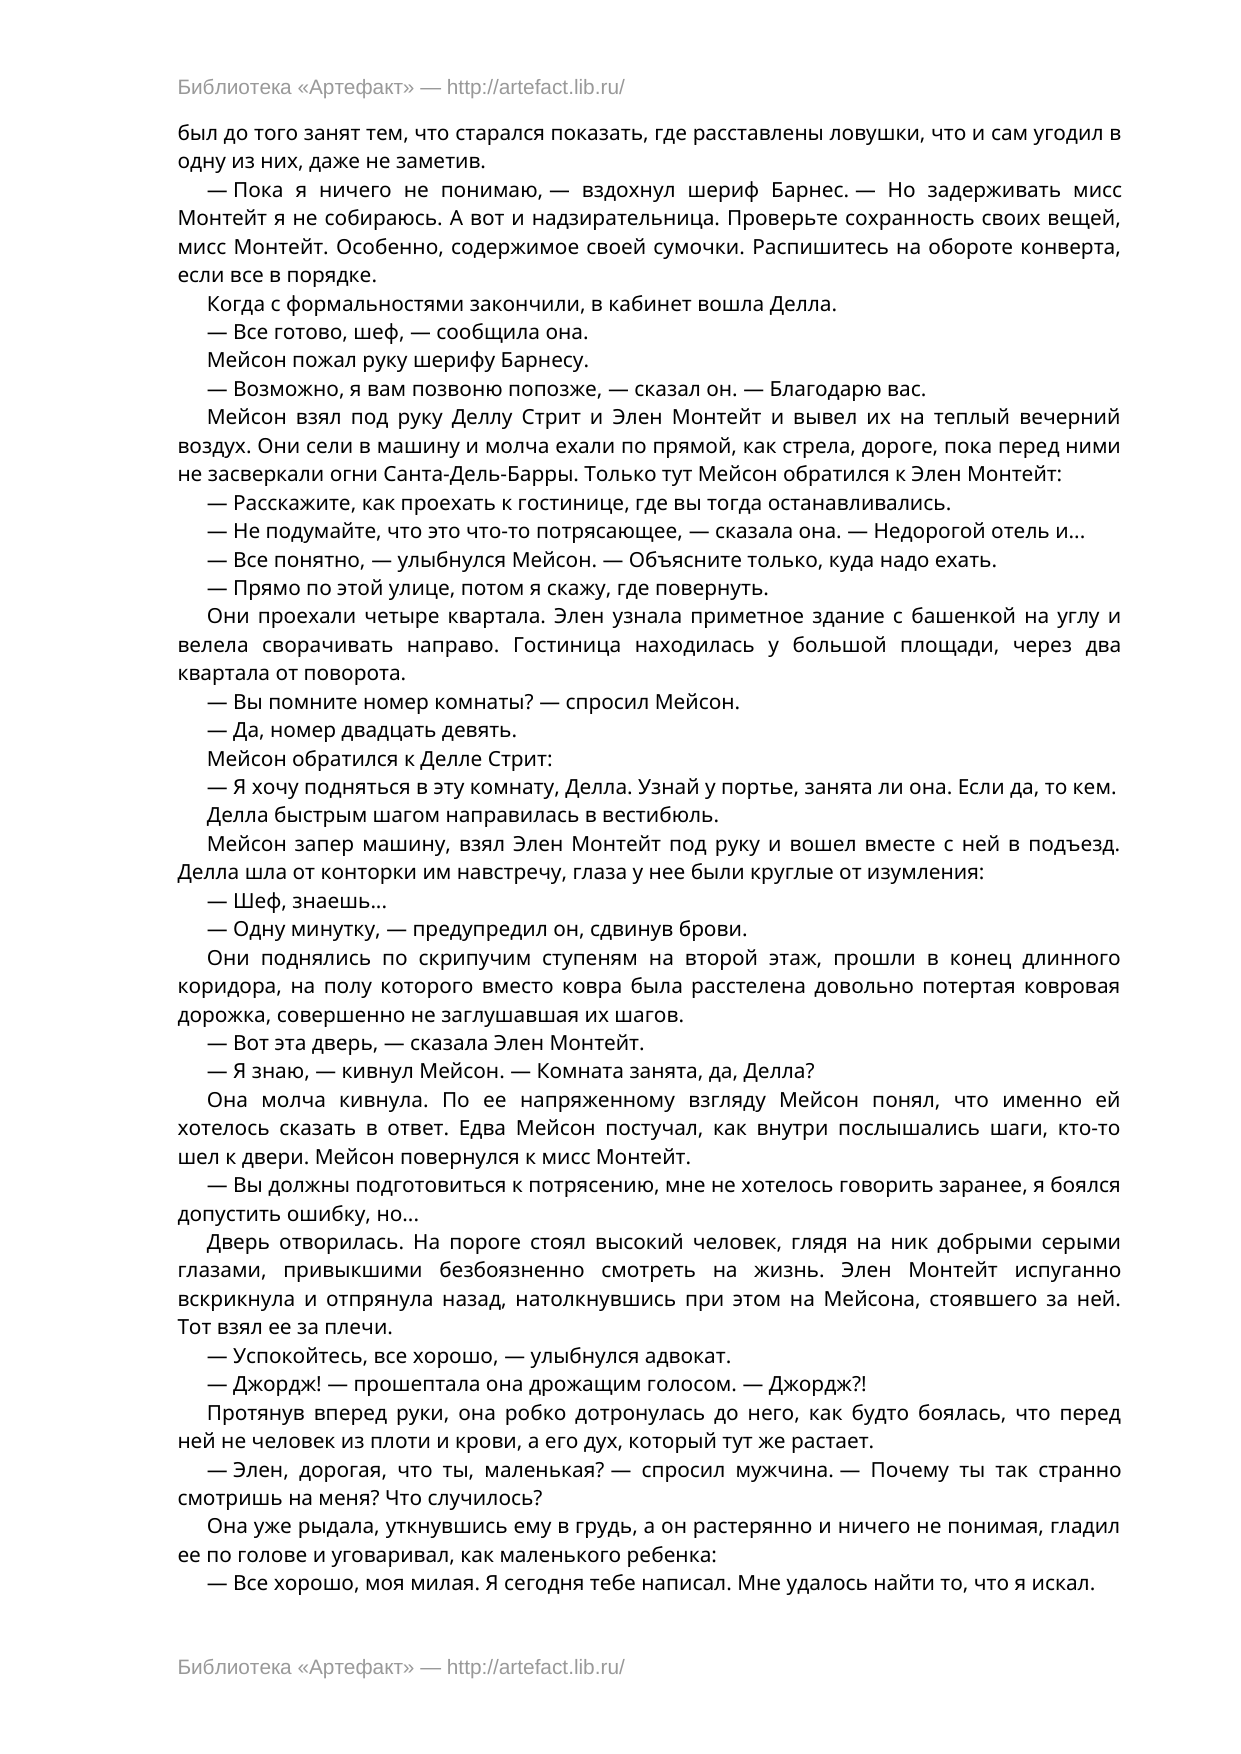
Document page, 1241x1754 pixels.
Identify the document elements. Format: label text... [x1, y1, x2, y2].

text Мейсон пожал руку шерифу Барнесу. [177, 346, 1122, 374]
text Мейсон запер машину, взял Элен Монтейт под руку и вошел вместе с ней в подъезд. Делла шла от конторки им навстречу, глаза у нее были круглые от изумления: [177, 829, 1122, 886]
text Они проехали четыре квартала. Элен узнала приметное здание с башенкой на углу и велела сворачивать направо. Гостиница находилась у большой площади, через два квартала от поворота. [177, 602, 1122, 687]
text — Прямо по этой улице, потом я скажу, где повернуть. [177, 573, 1122, 602]
text — Успокойтесь, все хорошо, — улыбнулся адвокат. [177, 1341, 1122, 1369]
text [177, 118, 1122, 175]
text — Джордж! — прошептала она дрожащим голосом. — Джордж?! [177, 1369, 1122, 1398]
text Она уже рыдала, уткнувшись ему в грудь, а он растерянно и ничего не понимая, гладил ее по голове и уговаривал, как маленького ребенка: [177, 1512, 1122, 1568]
text — Я знаю, — кивнул Мейсон. — Комната занята, да, Делла? [177, 1057, 1122, 1085]
text Когда с формальностями закончили, в кабинет вошла Делла. [177, 289, 1122, 317]
text — Вы должны подготовиться к потрясению, мне не хотелось говорить заранее, я боялся допустить ошибку, но... [177, 1170, 1122, 1227]
text Делла быстрым шагом направилась в вестибюль. [177, 801, 1122, 829]
text Они поднялись по скрипучим ступеням на второй этаж, прошли в конец длинного коридора, на полу которого вместо ковра была расстелена довольно потертая ковровая дорожка, совершенно не заглушавшая их шагов. [177, 943, 1122, 1028]
text — Я хочу подняться в эту комнату, Делла. Узнай у портье, занята ли она. Если да, то кем. [177, 772, 1122, 801]
text — Все понятно, — улыбнулся Мейсон. — Объясните только, куда надо ехать. [177, 545, 1122, 573]
text — Вы помните номер комнаты? — спросил Мейсон. [177, 687, 1122, 715]
text — Все хорошо, моя милая. Я сегодня тебе написал. Мне удалось найти то, что я искал. [177, 1568, 1122, 1597]
text Дверь отворилась. На пороге стоял высокий человек, глядя на ник добрыми серыми глазами, привыкшими безбоязненно смотреть на жизнь. Элен Монтейт испуганно вскрикнула и отпрянула назад, натолкнувшись при этом на Мейсона, стоявшего за ней. Тот взял ее за плечи. [177, 1227, 1122, 1341]
text — Возможно, я вам позвоню попозже, — сказал он. — Благодарю вас. [177, 374, 1122, 402]
text — Да, номер двадцать девять. [177, 715, 1122, 744]
text — Все готово, шеф, — сообщила она. [177, 317, 1122, 346]
text — Пока я ничего не понимаю, — вздохнул шериф Барнес. — Но задерживать мисс Монтейт я не собираюсь. А вот и надзирательница. Проверьте сохранность своих вещей, мисс Монтейт. Особенно, содержимое своей сумочки. Распишитесь на обороте конверта, если все в порядке. [177, 175, 1122, 289]
text — Элен, дорогая, что ты, маленькая? — спросил мужчина. — Почему ты так странно смотришь на меня? Что случилось? [177, 1455, 1122, 1512]
text Она молча кивнула. По ее напряженному взгляду Мейсон понял, что именно ей хотелось сказать в ответ. Едва Мейсон постучал, как внутри послышались шаги, кто-то шел к двери. Мейсон повернулся к мисс Монтейт. [177, 1085, 1122, 1170]
text — Расскажите, как проехать к гостинице, где вы тогда останавливались. [177, 488, 1122, 516]
text Протянув вперед руки, она робко дотронулась до него, как будто боялась, что перед ней не человек из плоти и крови, а его дух, который тут же растает. [177, 1398, 1122, 1455]
text Мейсон обратился к Делле Стрит: [177, 744, 1122, 772]
text — Одну минутку, — предупредил он, сдвинув брови. [177, 914, 1122, 943]
text — Не подумайте, что это что-то потрясающее, — сказала она. — Недорогой отель и... [177, 516, 1122, 545]
text Мейсон взял под руку Деллу Стрит и Элен Монтейт и вывел их на теплый вечерний воздух. Они сели в машину и молча ехали по прямой, как стрела, дороге, пока перед ними не засверкали огни Санта-Дель-Барры. Только тут Мейсон обратился к Элен Монтейт: [177, 402, 1122, 488]
text — Шеф, знаешь... [177, 886, 1122, 914]
text — Вот эта дверь, — сказала Элен Монтейт. [177, 1028, 1122, 1057]
